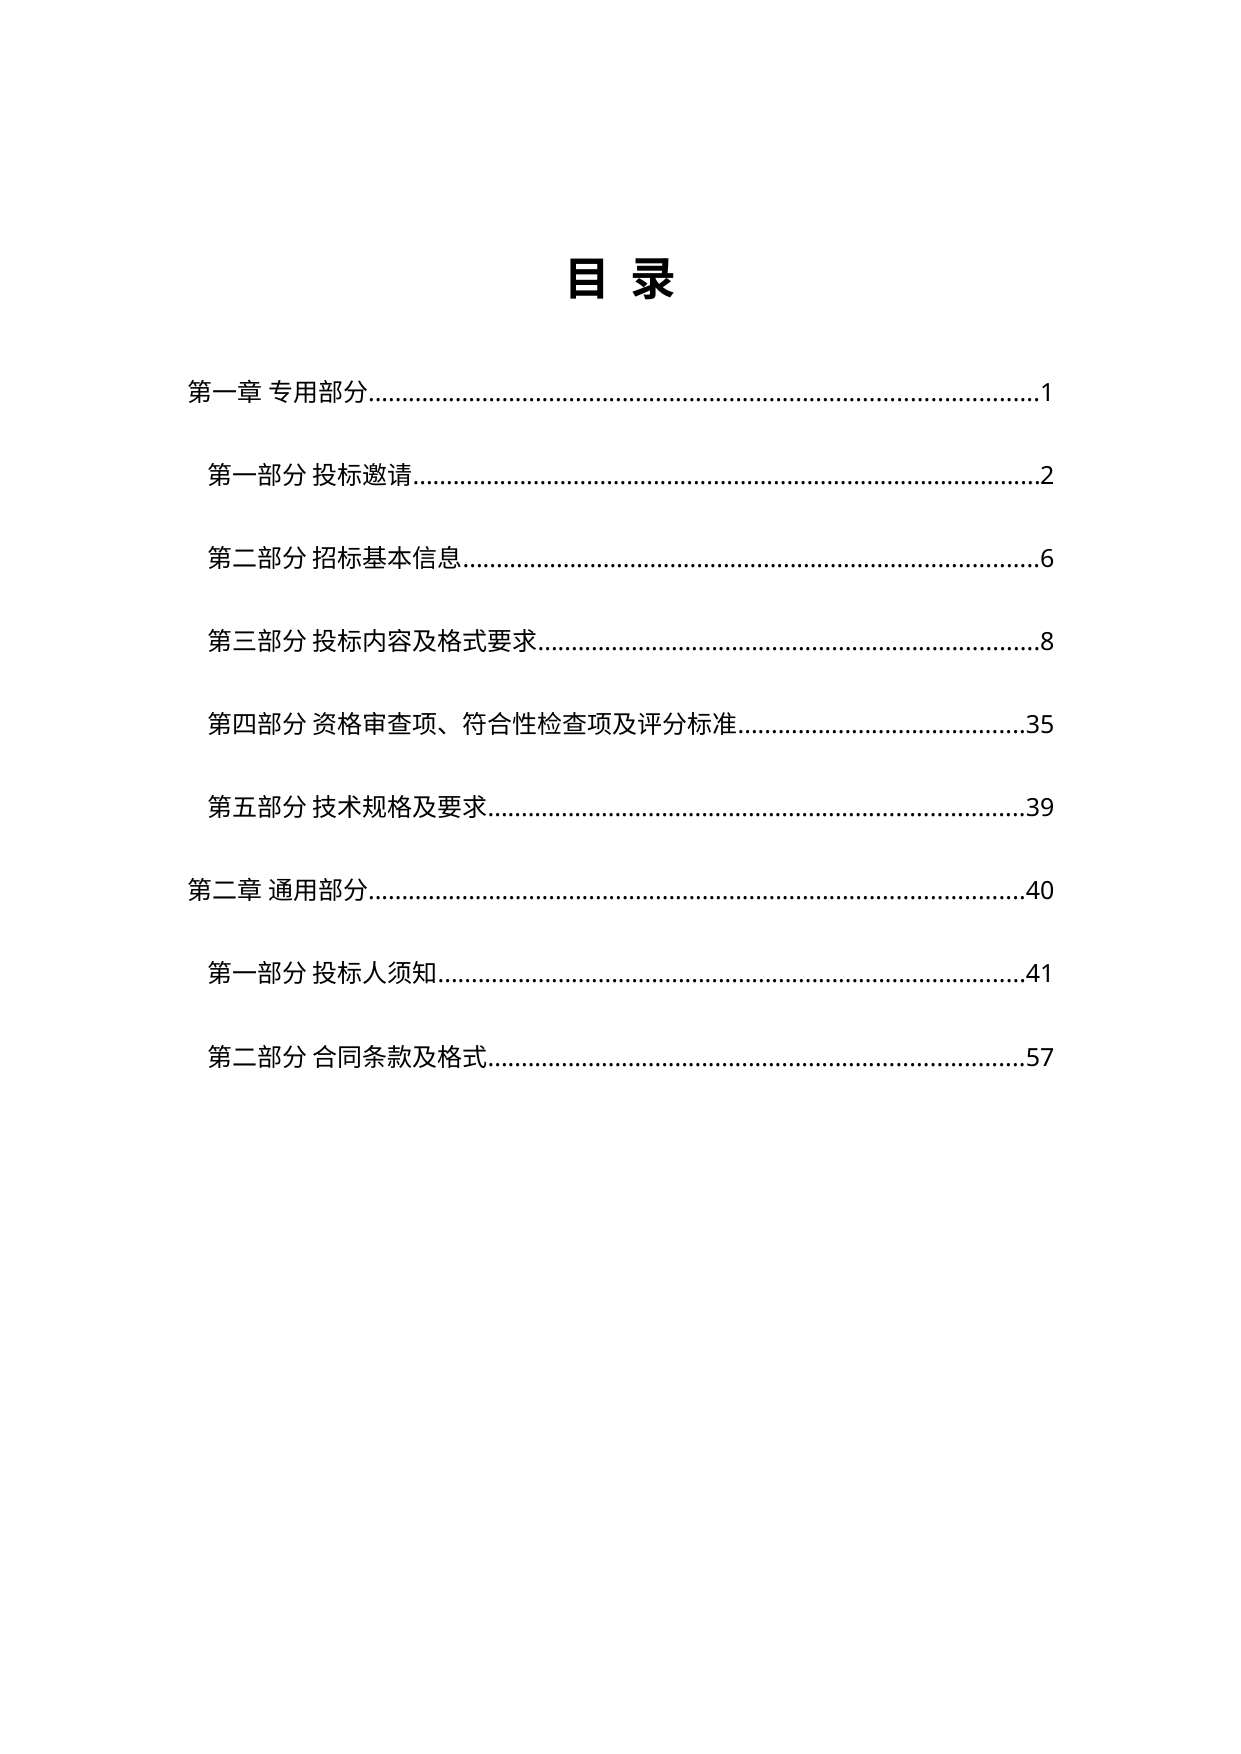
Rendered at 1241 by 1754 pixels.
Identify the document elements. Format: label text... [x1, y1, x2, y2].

text 第一部分 投标邀请 2 [187, 441, 1053, 506]
text 第一部分 投标人须知 41 [187, 939, 1053, 1004]
text 第一章 专用部分 1 [187, 358, 1053, 423]
text 第二部分 合同条款及格式 57 [187, 1023, 1053, 1088]
text 第二部分 招标基本信息 6 [187, 524, 1053, 589]
text 第五部分 技术规格及要求 39 [187, 773, 1053, 838]
text 第三部分 投标内容及格式要求 8 [187, 607, 1053, 672]
text 第四部分 资格审查项、符合性检查项及评分标准 35 [187, 690, 1053, 755]
text 目 录 [187, 227, 1053, 324]
text 第二章 通用部分 40 [187, 856, 1053, 921]
